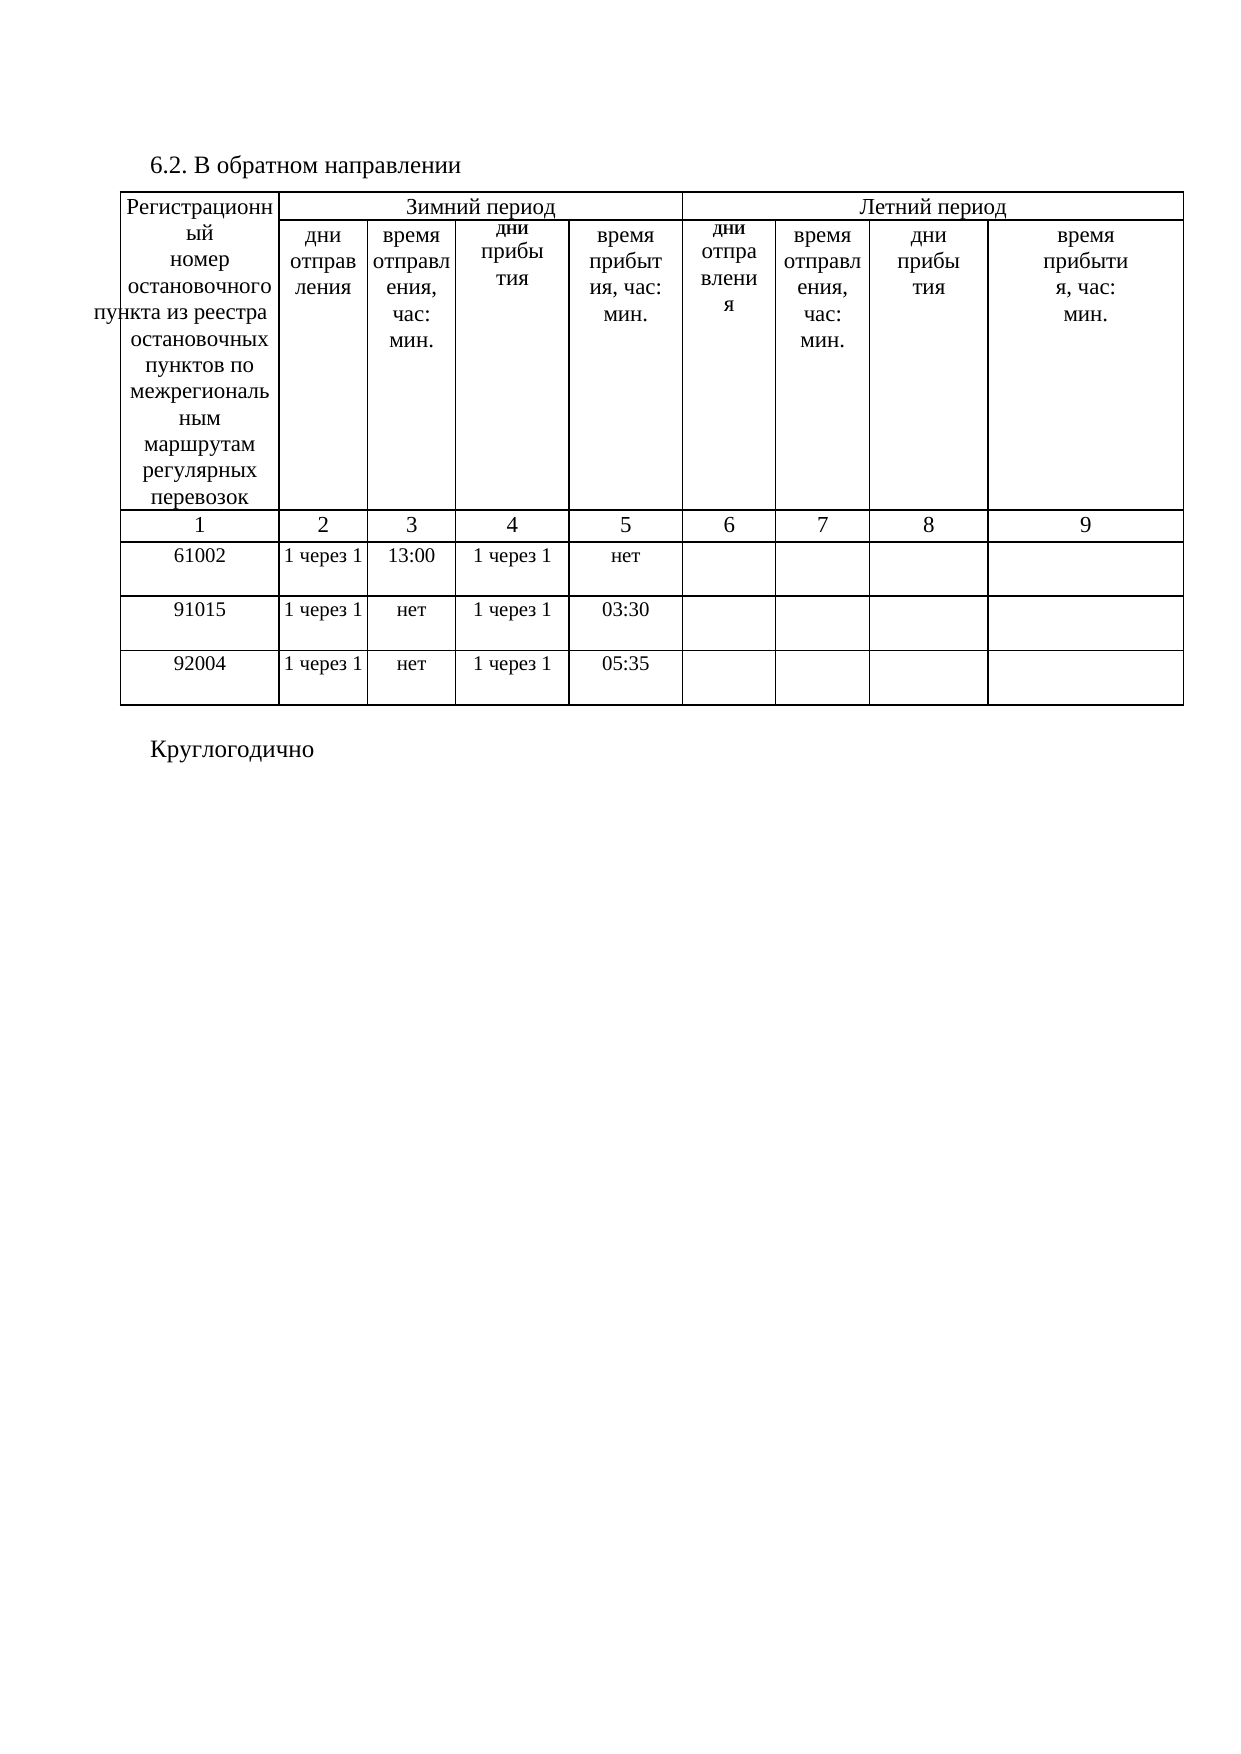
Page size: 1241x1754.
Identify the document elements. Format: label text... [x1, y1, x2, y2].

table_cell [870, 543, 987, 595]
table_cell [776, 651, 869, 704]
table_cell 3 [368, 511, 455, 541]
table_cell [870, 651, 987, 704]
table_cell [989, 651, 1183, 704]
table_cell [989, 543, 1183, 595]
table_cell 8 [870, 511, 987, 541]
table_cell 61002 [121, 543, 278, 595]
table_cell [870, 597, 987, 650]
table_cell 6 [683, 511, 775, 541]
table_cell [683, 543, 775, 595]
table_cell 4 [456, 511, 568, 541]
table_cell 92004 [121, 651, 278, 704]
table_cell 1 [121, 511, 278, 541]
table_cell 1 через 1 [456, 597, 568, 650]
table_cell 9 [989, 511, 1183, 541]
table_header Регистрационный номер остановочного пункта из реестра остановочных пунктов по межрегиональным маршрутам регулярных перевозок [121, 193, 278, 509]
table_header Летний период [683, 193, 1183, 219]
table_cell 1 через 1 [280, 543, 367, 595]
table_cell время прибыт ия, час: мин. [570, 221, 682, 509]
table_cell 5 [570, 511, 682, 541]
table_cell [683, 651, 775, 704]
text Круглогодично [150, 734, 1090, 763]
table_cell 2 [280, 511, 367, 541]
table_cell дни отправ ления [280, 221, 367, 509]
table_cell 7 [776, 511, 869, 541]
table_cell ДНИ отпра влени я [683, 221, 775, 509]
table_cell 91015 [121, 597, 278, 650]
table_cell нет [368, 597, 455, 650]
table_cell 05:35 [570, 651, 682, 704]
table_cell нет [570, 543, 682, 595]
table_cell 1 через 1 [456, 651, 568, 704]
table_cell [683, 597, 775, 650]
table_header Зимний период [280, 193, 682, 219]
table_cell 1 через 1 [280, 597, 367, 650]
table_cell 13:00 [368, 543, 455, 595]
table_cell [989, 597, 1183, 650]
text 6.2. В обратном направлении [150, 150, 1090, 179]
table_cell дни прибы тия [870, 221, 987, 509]
table_cell 1 через 1 [280, 651, 367, 704]
table_cell нет [368, 651, 455, 704]
table_cell 1 через 1 [456, 543, 568, 595]
table_cell время прибыти я, час: мин. [989, 221, 1183, 509]
table_cell [776, 597, 869, 650]
table_cell время отправл ения, час: мин. [368, 221, 455, 509]
table_cell 03:30 [570, 597, 682, 650]
table_cell время отправл ения, час: мин. [776, 221, 869, 509]
table_cell ДНИ прибы тия [456, 221, 568, 509]
table_cell [776, 543, 869, 595]
